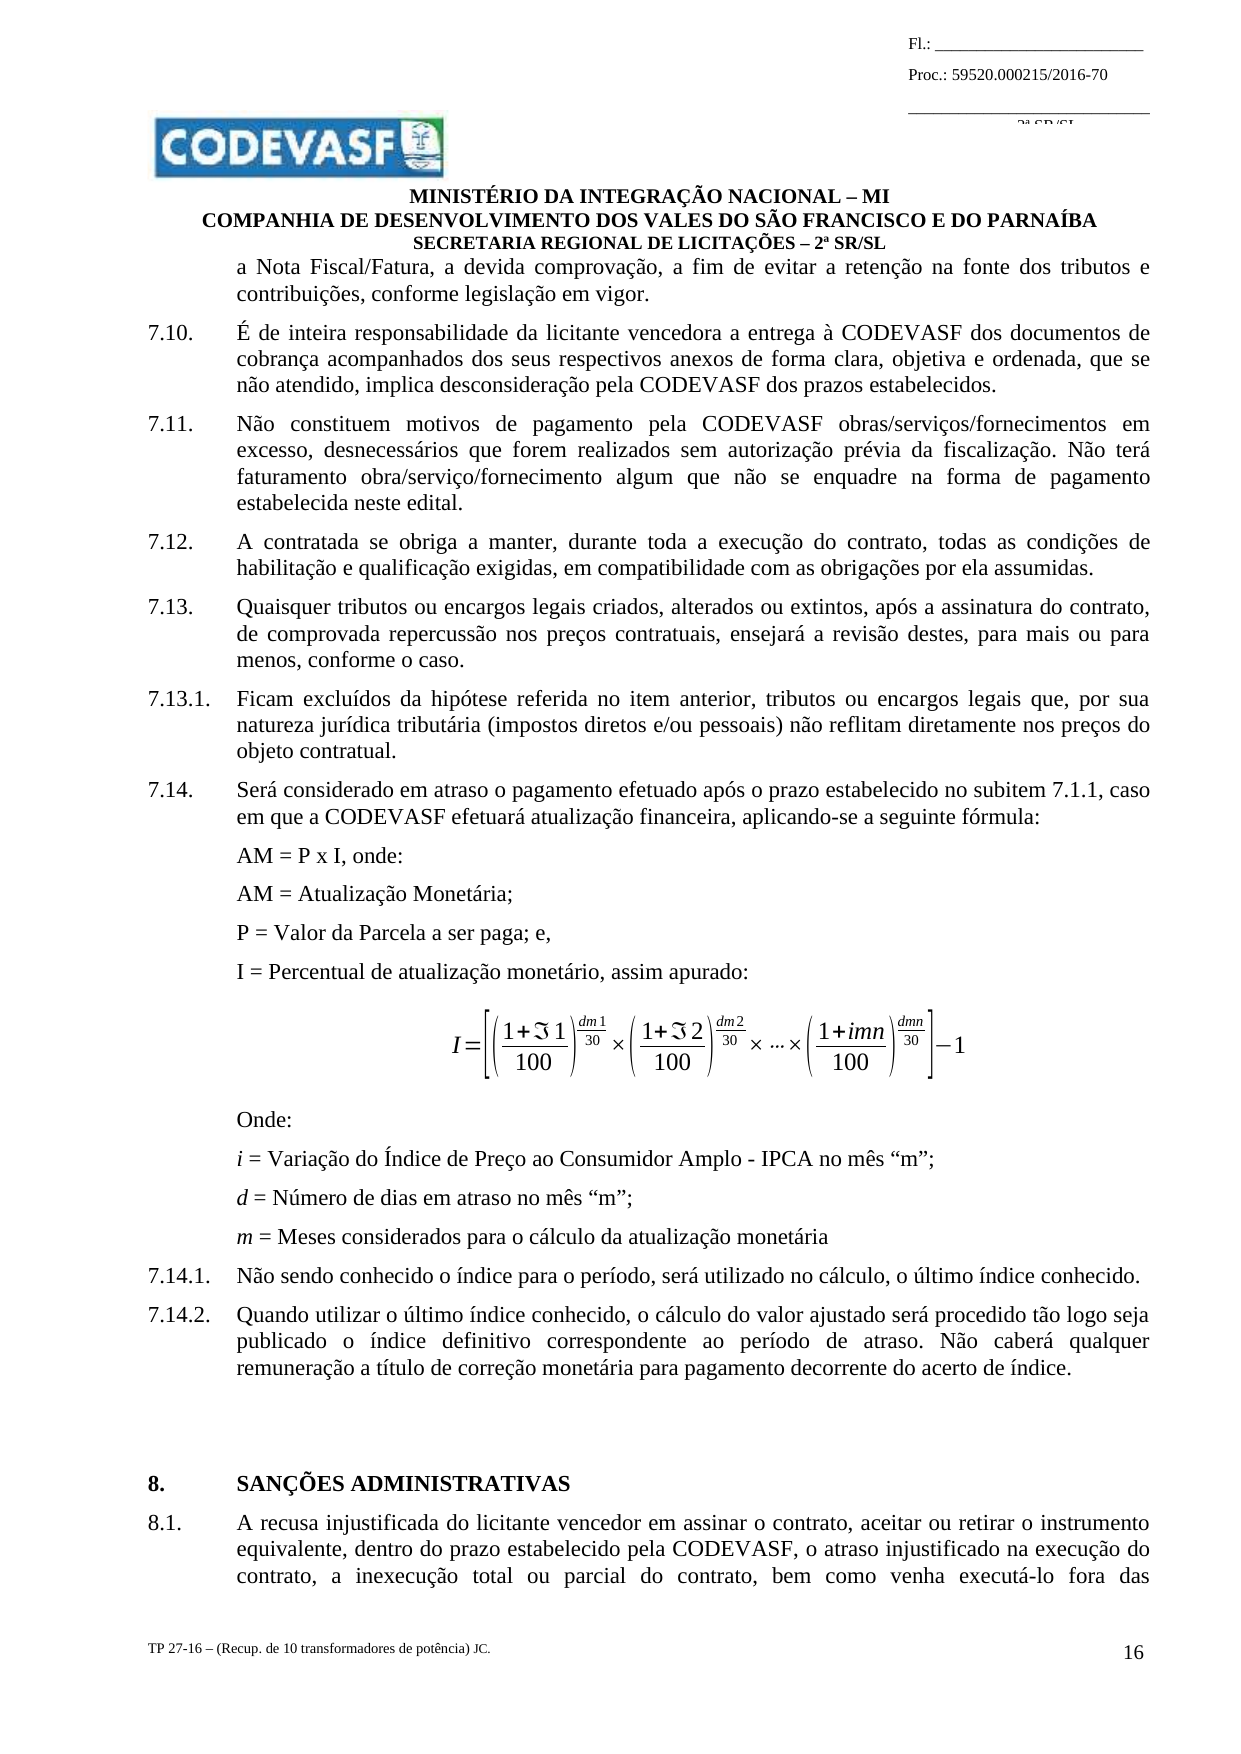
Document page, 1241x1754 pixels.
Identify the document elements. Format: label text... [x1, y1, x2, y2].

list Não sendo conhecido o índice para o período, será utilizado no cálculo, o último índice conhecido. [148, 1262, 1152, 1288]
subtitle d = Número de dias em atraso no mês “m”; [236, 1184, 1152, 1211]
list A contratada se obriga a manter, durante toda a execução do contrato, todas as condições de habilitação e qualificação exigidas, em compatibilidade com as obrigações por ela assumidas. [148, 528, 1152, 581]
list SANÇÕES ADMINISTRATIVAS [148, 1470, 1152, 1496]
subtitle P = Valor da Parcela a ser paga; e, [236, 919, 1152, 946]
list Quando utilizar o último índice conhecido, o cálculo do valor ajustado será procedido tão logo seja publicado o índice definitivo correspondente ao período de atraso. Não caberá qualquer remuneração a título de correção monetária para pagamento decorrente do acerto de índice. [148, 1301, 1152, 1380]
subtitle Onde: [236, 1107, 1152, 1133]
list Ficam excluídos da hipótese referida no item anterior, tributos ou encargos legais que, por sua natureza jurídica tributária (impostos diretos e/ou pessoais) não reflitam diretamente nos preços do objeto contratual. [148, 685, 1152, 764]
subtitle AM = P x I, onde: [236, 842, 1152, 868]
subtitle I = Percentual de atualização monetário, assim apurado: [236, 958, 1152, 984]
list Quaisquer tributos ou encargos legais criados, alterados ou extintos, após a assinatura do contrato, de comprovada repercussão nos preços contratuais, ensejará a revisão destes, para mais ou para menos, conforme o caso. [148, 593, 1152, 672]
list Não constituem motivos de pagamento pela CODEVASF obras/serviços/fornecimentos em excesso, desnecessários que forem realizados sem autorização prévia da fiscalização. Não terá faturamento obra/serviço/fornecimento algum que não se enquadre na forma de pagamento estabelecida neste edital. [148, 410, 1152, 516]
picture [147, 110, 450, 184]
list Será considerado em atraso o pagamento efetuado após o prazo estabelecido no subitem 7.1.1, caso em que a CODEVASF efetuará atualização financeira, aplicando-se a seguinte fórmula: [148, 776, 1152, 829]
subtitle m = Meses considerados para o cálculo da atualização monetária [236, 1223, 1152, 1249]
subtitle i = Variação do Índice de Preço ao Consumidor Amplo - IPCA no mês “m”; [236, 1145, 1152, 1172]
subtitle AM = Atualização Monetária; [236, 881, 1152, 907]
list É de inteira responsabilidade da licitante vencedora a entrega à CODEVASF dos documentos de cobrança acompanhados dos seus respectivos anexos de forma clara, objetiva e ordenada, que se não atendido, implica desconsideração pela CODEVASF dos prazos estabelecidos. [148, 319, 1152, 398]
